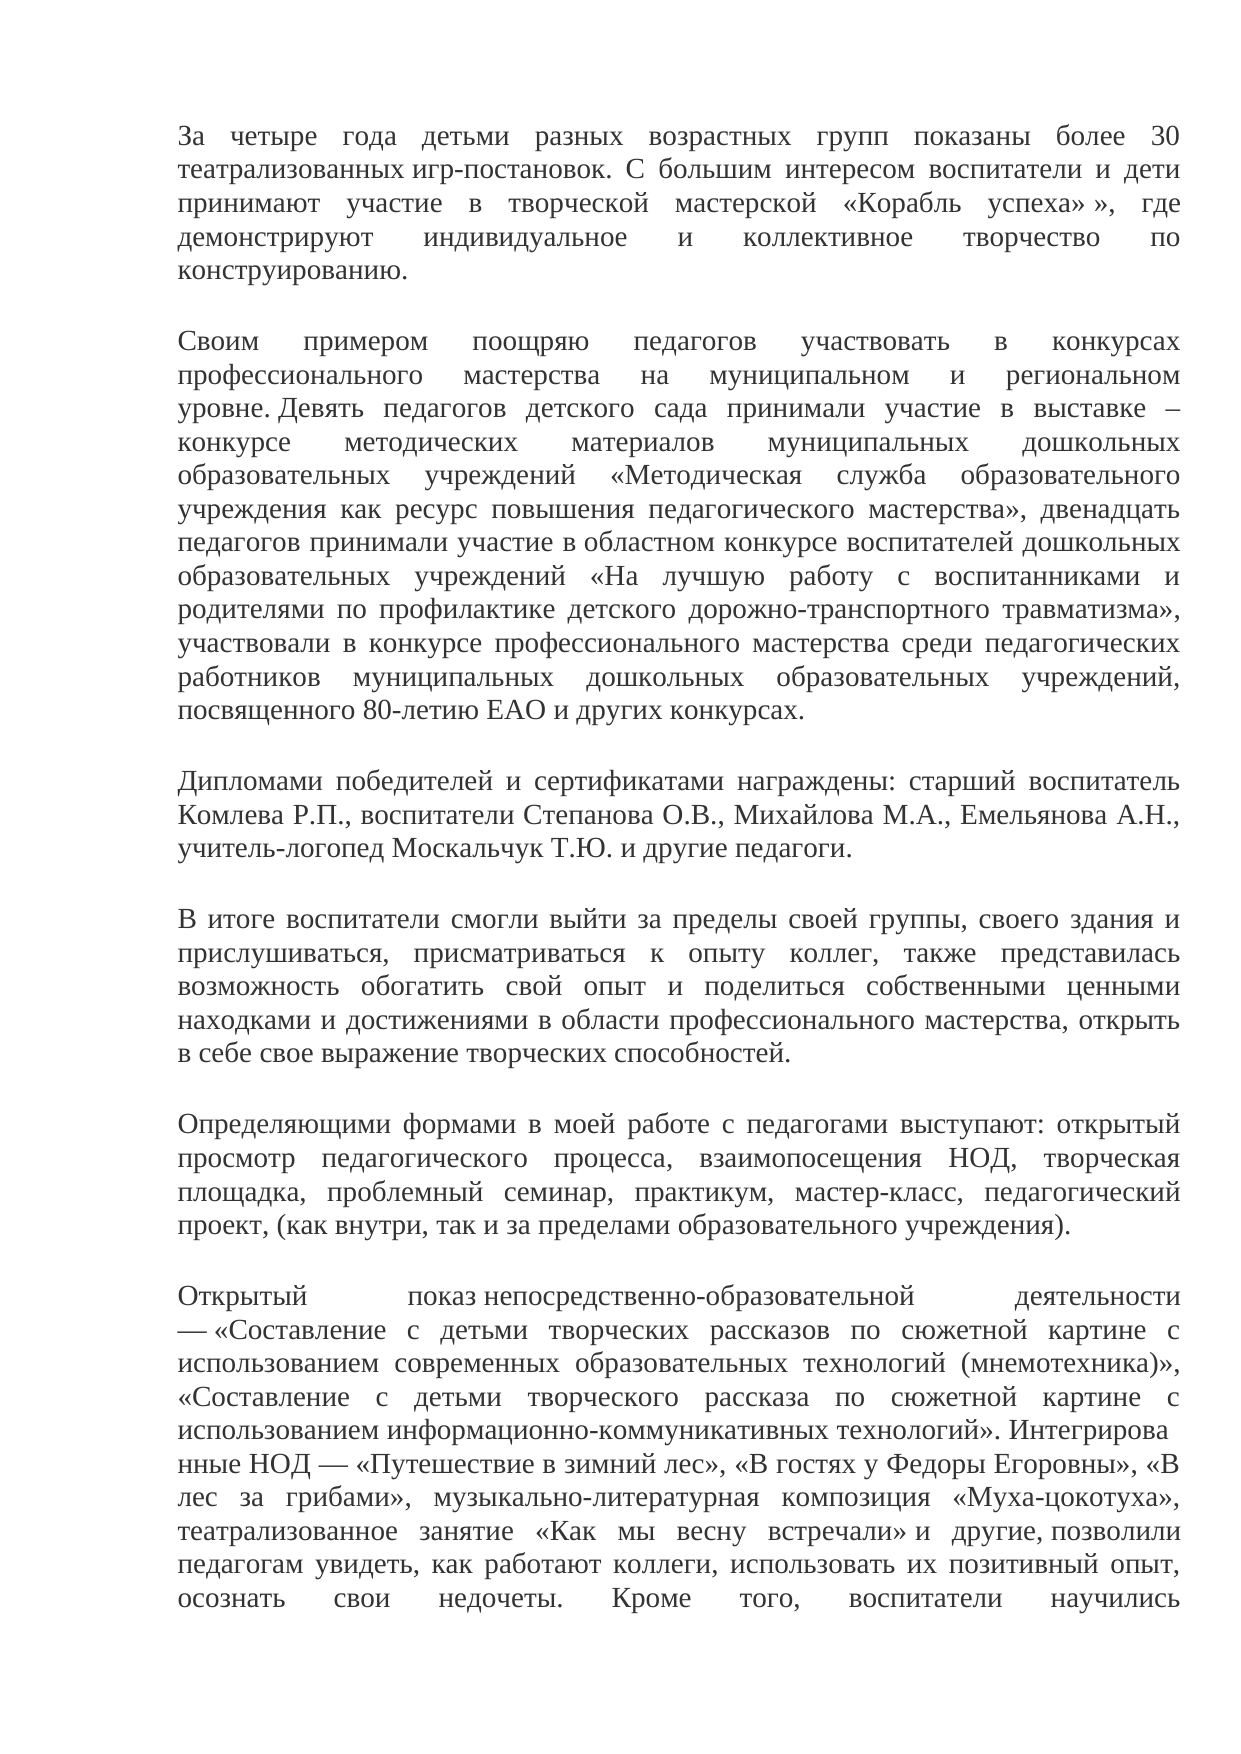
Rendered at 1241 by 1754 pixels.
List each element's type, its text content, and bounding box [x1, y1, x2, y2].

text Дипломами победителей и сертификатами награждены: старший воспитатель Комлева Р.П., воспитатели Степанова О.В., Михайлова М.А., Емельянова А.Н., учитель-логопед Москальчук Т.Ю. и другие педагоги. [177, 763, 1181, 864]
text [177, 1278, 1181, 1614]
text Определяющими формами в моей работе с педагогами выступают: открытый просмотр педагогического процесса, взаимопосещения НОД, творческая площадка, проблемный семинар, практикум, мастер-класс, педагогический проект, (как внутри, так и за пределами образовательного учреждения). [177, 1107, 1181, 1241]
text Своим примером поощряю педагогов участвовать в конкурсах профессионального мастерства на муниципальном и региональном уровне. Девять педагогов детского сада принимали участие в выставке – конкурсе методических материалов муниципальных дошкольных образовательных учреждений «Методическая служба образовательного учреждения как ресурс повышения педагогического мастерства», двенадцать педагогов принимали участие в областном конкурсе воспитателей дошкольных образовательных учреждений «На лучшую работу с воспитанниками и родителями по профилактике детского дорожно-транспортного травматизма», участвовали в конкурсе профессионального мастерства среди педагогических работников муниципальных дошкольных образовательных учреждений, посвященного 80-летию ЕАО и других конкурсах. [177, 323, 1181, 726]
text В итоге воспитатели смогли выйти за пределы своей группы, своего здания и прислушиваться, присматриваться к опыту коллег, также представилась возможность обогатить свой опыт и поделиться собственными ценными находками и достижениями в области профессионального мастерства, открыть в себе свое выражение творческих способностей. [177, 901, 1181, 1069]
text За четыре года детьми разных возрастных групп показаны более 30 театрализованных игр-постановок. С большим интересом воспитатели и дети принимают участие в творческой мастерской «Корабль успеха» », где демонстрируют индивидуальное и коллективное творчество по конструированию. [177, 118, 1181, 286]
